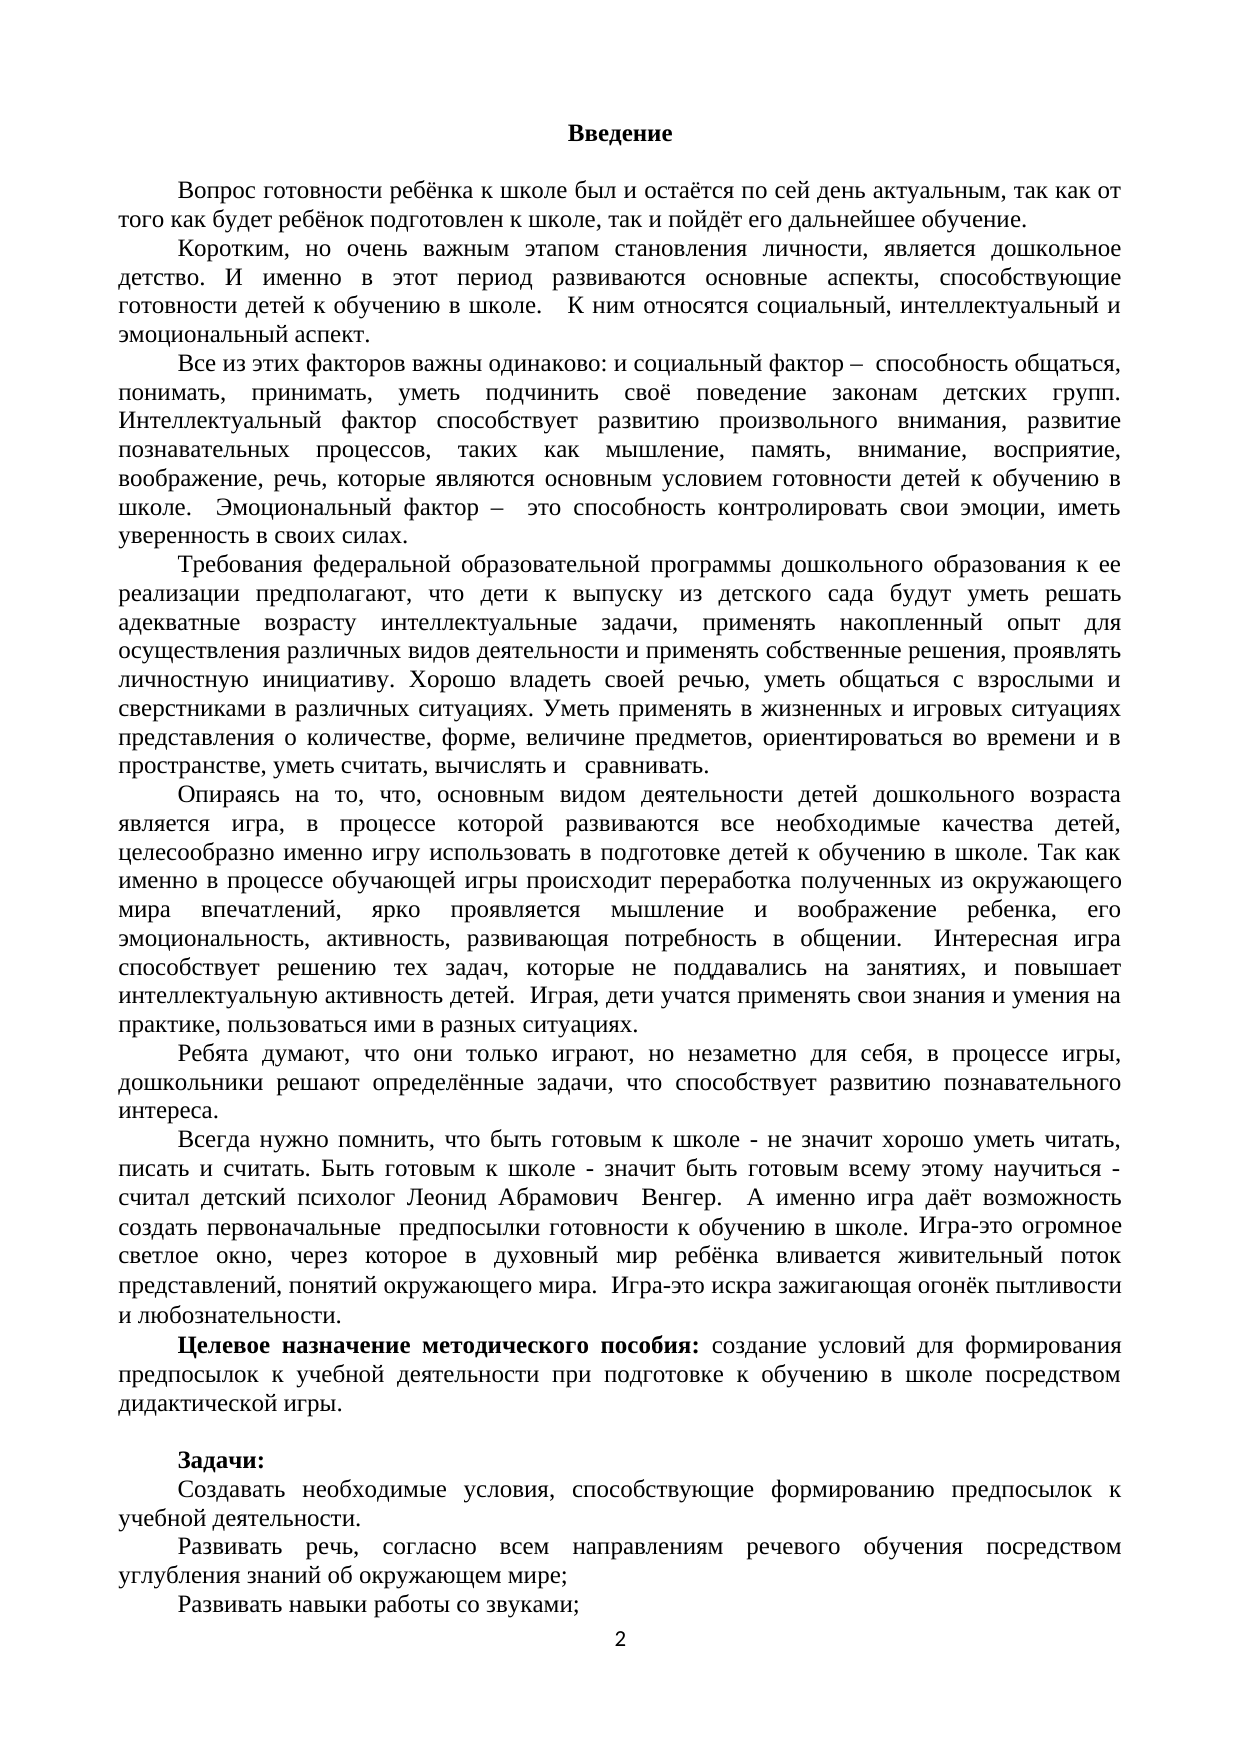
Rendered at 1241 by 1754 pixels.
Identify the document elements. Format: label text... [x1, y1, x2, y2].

text Все из этих факторов важны одинаково: и социальный фактор – способность общаться, понимать, принимать, уметь подчинить своё поведение законам детских групп. Интеллектуальный фактор способствует развитию произвольного внимания, развитие познавательных процессов, таких как мышление, память, внимание, восприятие, воображение, речь, которые являются основным условием готовности детей к обучению в школе. Эмоциональный фактор – это способность контролировать свои эмоции, иметь уверенность в своих силах. [118, 348, 1122, 549]
text Ребята думают, что они только играют, но незаметно для себя, в процессе игры, дошкольники решают определённые задачи, что способствует развитию познавательного интереса. [118, 1038, 1122, 1124]
text Вопрос готовности ребёнка к школе был и остаётся по сей день актуальным, так как от того как будет ребёнок подготовлен к школе, так и пойдёт его дальнейшее обучение. [118, 176, 1122, 233]
text Требования федеральной образовательной программы дошкольного образования к ее реализации предполагают, что дети к выпуску из детского сада будут уметь решать адекватные возрасту интеллектуальные задачи, применять накопленный опыт для осуществления различных видов деятельности и применять собственные решения, проявлять личностную инициативу. Хорошо владеть своей речью, уметь общаться с взрослыми и сверстниками в различных ситуациях. Уметь применять в жизненных и игровых ситуациях представления о количестве, форме, величине предметов, ориентироваться во времени и в пространстве, уметь считать, вычислять и сравнивать. [118, 549, 1122, 779]
text Создавать необходимые условия, способствующие формированию предпосылок к учебной деятельности. [118, 1474, 1122, 1531]
text Введение [118, 118, 1122, 147]
text Развивать речь, согласно всем направлениям речевого обучения посредством углубления знаний об окружающем мире; [118, 1531, 1122, 1589]
text Опираясь на то, что, основным видом деятельности детей дошкольного возраста является игра, в процессе которой развиваются все необходимые качества детей, целесообразно именно игру использовать в подготовке детей к обучению в школе. Так как именно в процессе обучающей игры происходит переработка полученных из окружающего мира впечатлений, ярко проявляется мышление и воображение ребенка, его эмоциональность, активность, развивающая потребность в общении. Интересная игра способствует решению тех задач, которые не поддавались на занятиях, и повышает интеллектуальную активность детей. Играя, дети учатся применять свои знания и умения на практике, пользоваться ими в разных ситуациях. [118, 779, 1122, 1038]
text Коротким, но очень важным этапом становления личности, является дошкольное детство. И именно в этот период развиваются основные аспекты, способствующие готовности детей к обучению в школе. К ним относятся социальный, интеллектуальный и эмоциональный аспект. [118, 233, 1122, 348]
text Всегда нужно помнить, что быть готовым к школе - не значит хорошо уметь читать, писать и считать. Быть готовым к школе - значит быть готовым всему этому научиться - считал детский психолог Леонид Абрамович Венгер. А именно игра даёт возможность создать первоначальные предпосылки готовности к обучению в школе. Игра-это огромное светлое окно, через которое в духовный мир ребёнка вливается живительный поток представлений, понятий окружающего мира. Игра-это искра зажигающая огонёк пытливости и любознательности. [118, 1124, 1122, 1330]
text Целевое назначение методического пособия: создание условий для формирования предпосылок к учебной деятельности при подготовке к обучению в школе посредством дидактической игры. [118, 1330, 1122, 1416]
text Развивать навыки работы со звуками; [118, 1589, 1122, 1618]
text Задачи: [118, 1445, 1122, 1474]
